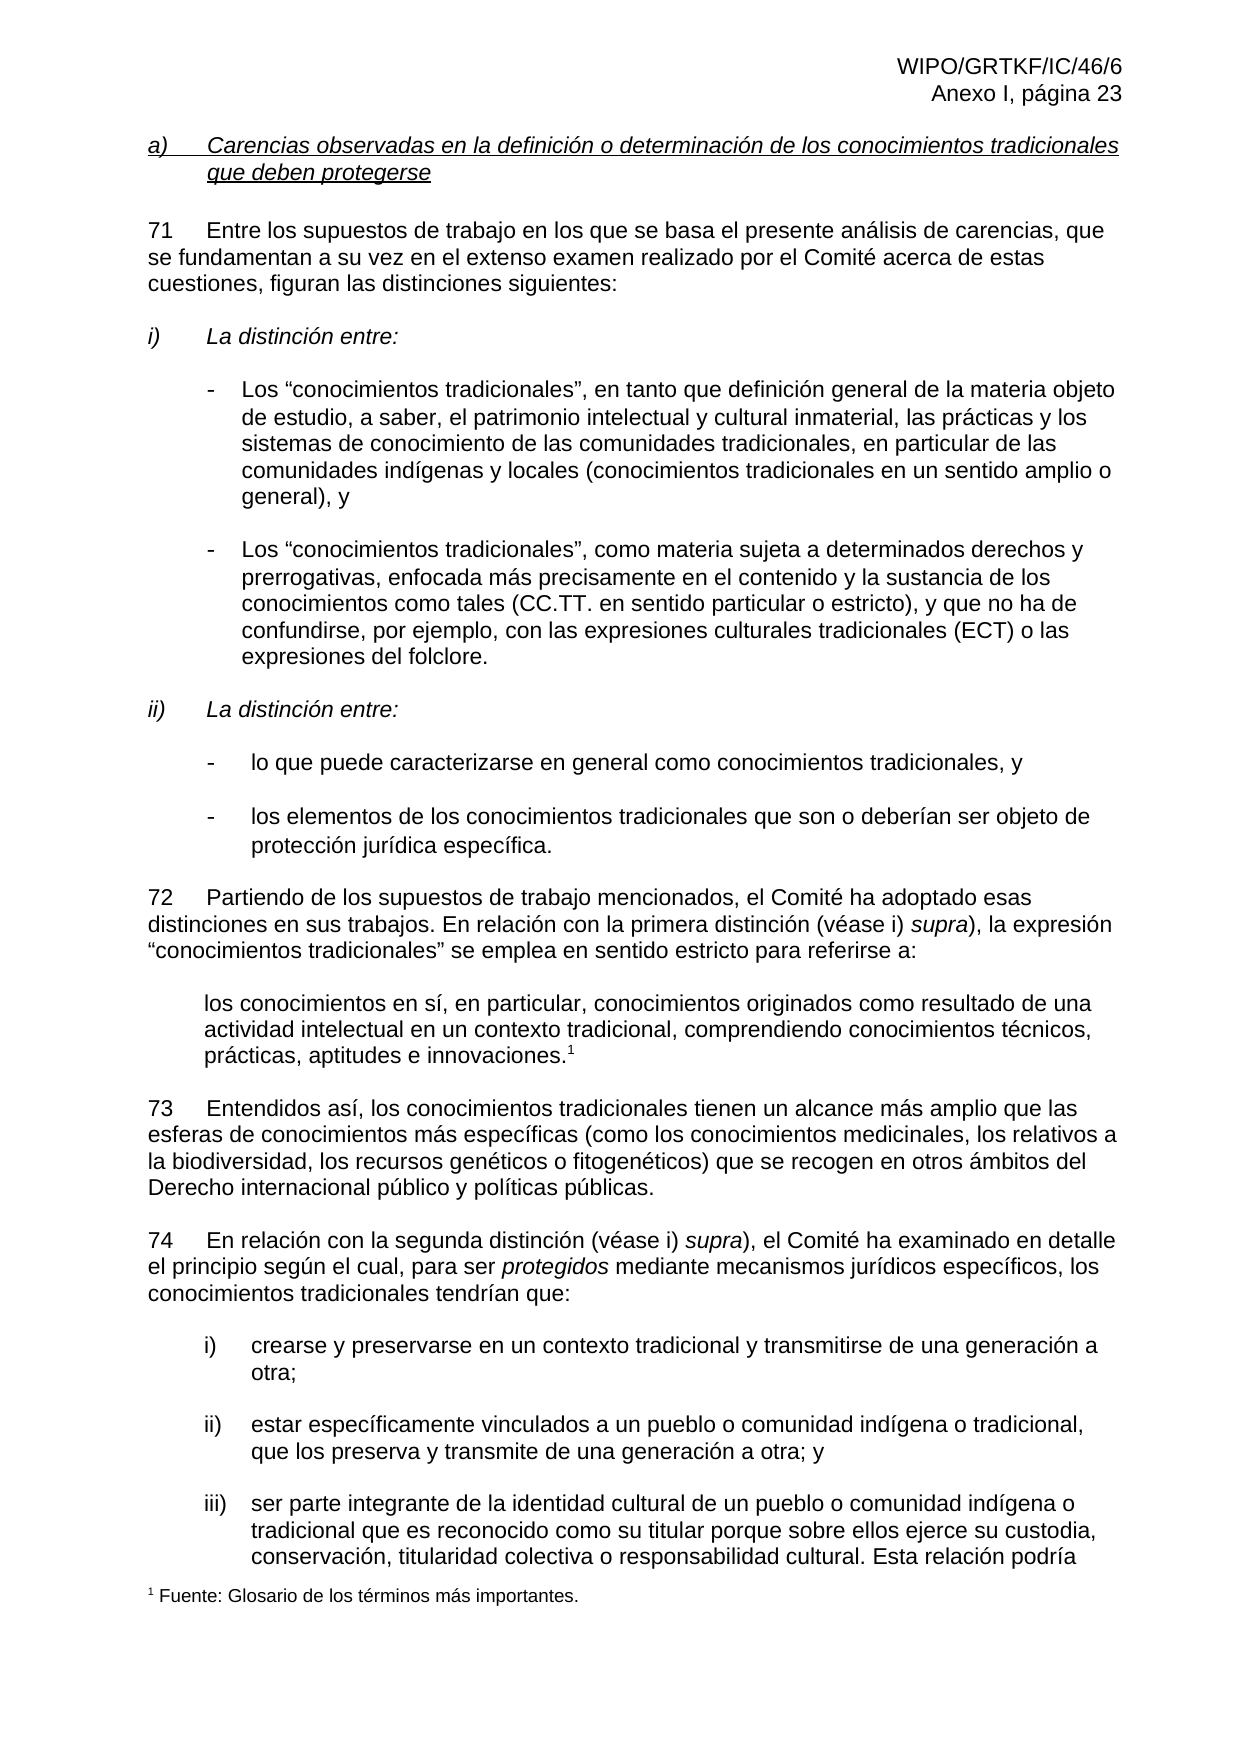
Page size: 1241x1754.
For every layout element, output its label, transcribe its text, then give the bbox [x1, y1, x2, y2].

text ii) estar específicamente vinculados a un pueblo o comunidad indígena o tradicional, que los preserva y transmite de una generación a otra; y [204, 1411, 1122, 1464]
text los conocimientos en sí, en particular, conocimientos originados como resultado de una actividad intelectual en un contexto tradicional, comprendiendo conocimientos técnicos, prácticas, aptitudes e innovaciones. [204, 990, 1122, 1069]
list Los “conocimientos tradicionales”, en tanto que definición general de la materia objeto de estudio, a saber, el patrimonio intelectual y cultural inmaterial, las prácticas y los sistemas de conocimiento de las comunidades tradicionales, en particular de las comunidades indígenas y locales (conocimientos tradicionales en un sentido amplio o general), y [204, 376, 1122, 509]
text i) crearse y preservarse en un contexto tradicional y transmitirse de una generación a otra; [204, 1332, 1122, 1385]
text ii) La distinción entre: [148, 696, 1122, 722]
text Partiendo de los supuestos de trabajo mencionados, el Comité ha adoptado esas distinciones en sus trabajos. En relación con la primera distinción (véase i) supra), la expresión “conocimientos tradicionales” se emplea en sentido estricto para referirse a: [148, 884, 1122, 963]
text Entendidos así, los conocimientos tradicionales tienen un alcance más amplio que las esferas de conocimientos más específicas (como los conocimientos medicinales, los relativos a la biodiversidad, los recursos genéticos o fitogenéticos) que se recogen en otros ámbitos del Derecho internacional público y políticas públicas. [148, 1095, 1122, 1201]
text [204, 1490, 1122, 1569]
list Los “conocimientos tradicionales”, como materia sujeta a determinados derechos y prerrogativas, enfocada más precisamente en el contenido y la sustancia de los conocimientos como tales (CC.TT. en sentido particular o estricto), y que no ha de confundirse, por ejemplo, con las expresiones culturales tradicionales (ECT) o las expresiones del folclore. [204, 536, 1122, 669]
subtitle a) Carencias observadas en la definición o determinación de los conocimientos tradicionales que deben protegerse [148, 132, 1122, 185]
list los elementos de los conocimientos tradicionales que son o deberían ser objeto de protección jurídica específica. [204, 803, 1122, 858]
text i) La distinción entre: [148, 323, 1122, 349]
list lo que puede caracterizarse en general como conocimientos tradicionales, y [204, 748, 1122, 777]
text Entre los supuestos de trabajo en los que se basa el presente análisis de carencias, que se fundamentan a su vez en el extenso examen realizado por el Comité acerca de estas cuestiones, figuran las distinciones siguientes: [148, 217, 1122, 297]
text En relación con la segunda distinción (véase i) supra), el Comité ha examinado en detalle el principio según el cual, para ser protegidos mediante mecanismos jurídicos específicos, los conocimientos tradicionales tendrían que: [148, 1227, 1122, 1306]
